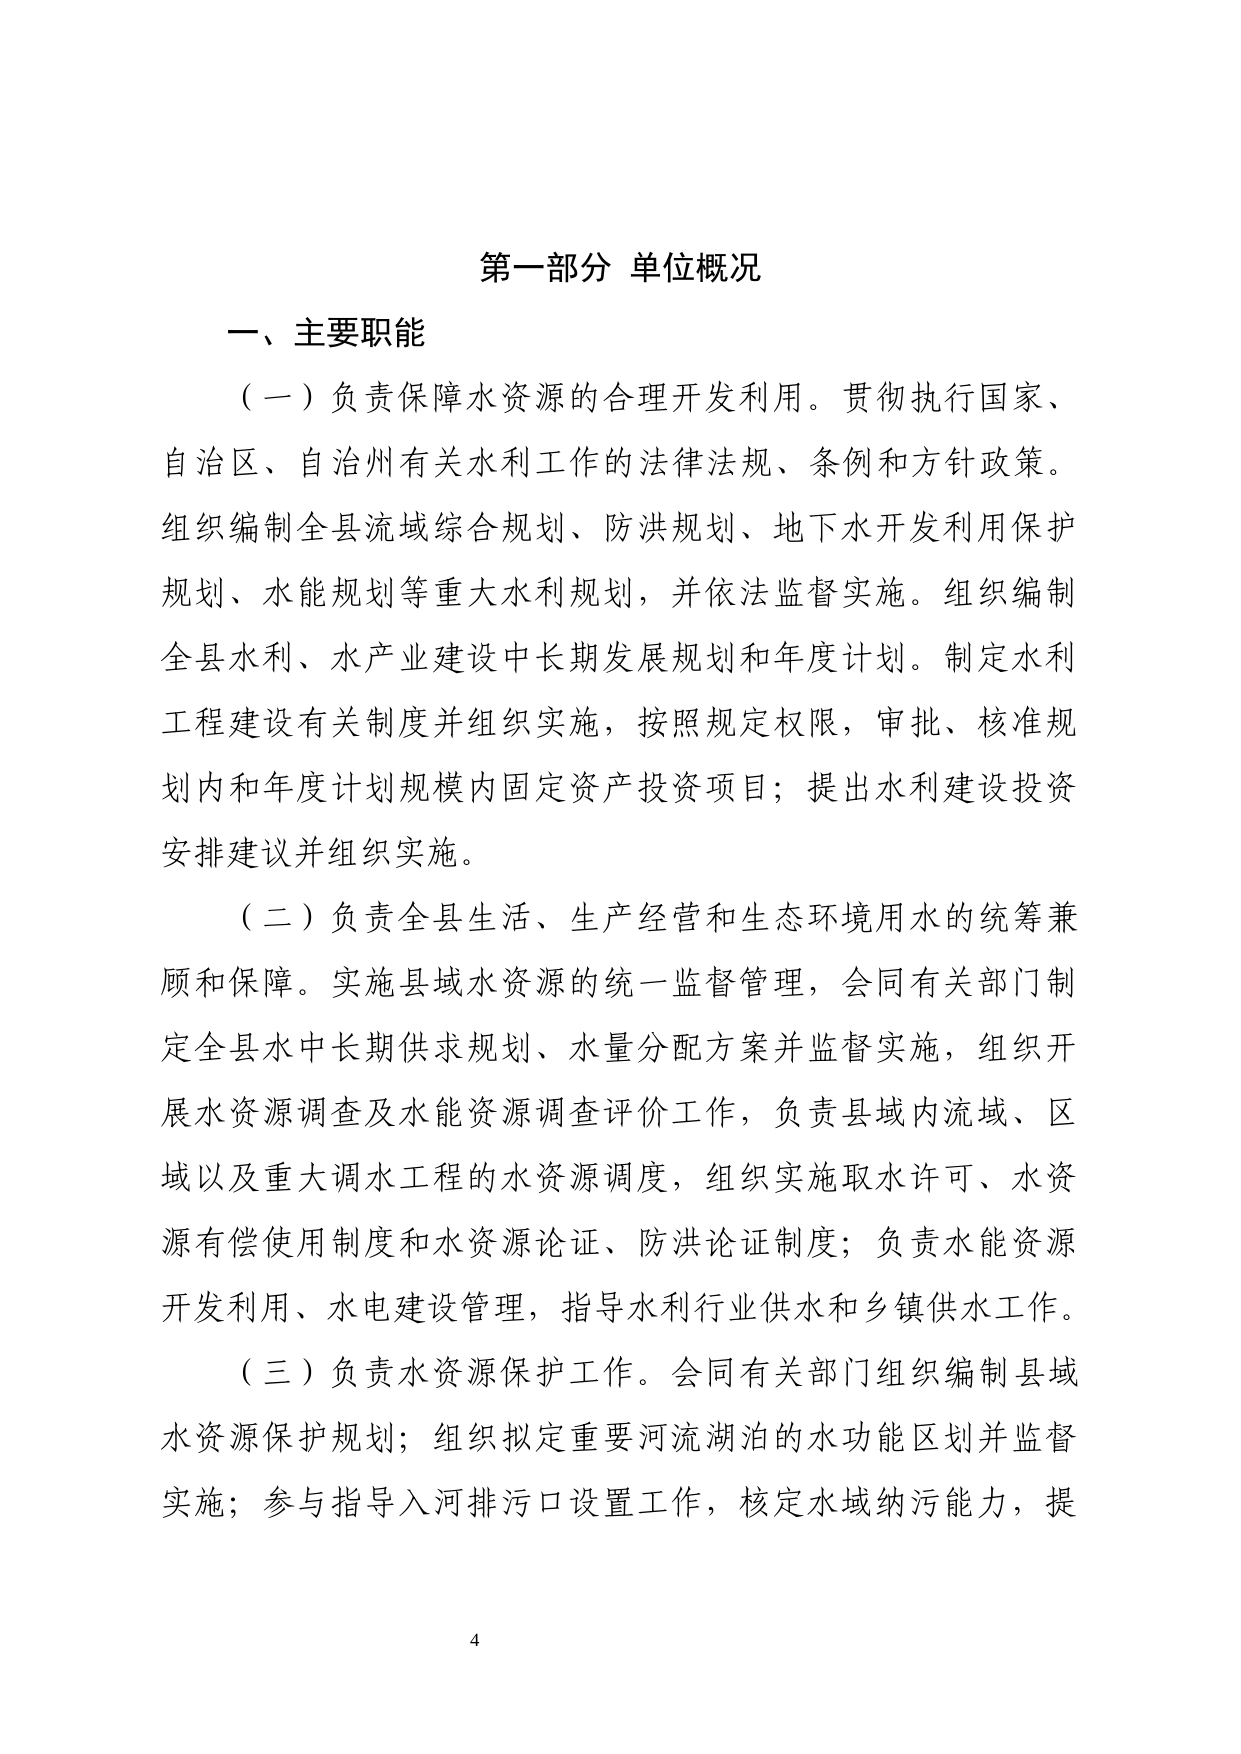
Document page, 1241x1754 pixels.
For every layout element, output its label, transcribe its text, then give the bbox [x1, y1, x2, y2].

text （二）负责全县生活、生产经营和生态环境用水的统筹兼顾和保障。实施县域水资源的统一监督管理，会同有关部门制定全县水中长期供求规划、水量分配方案并监督实施，组织开展水资源调查及水能资源调查评价工作，负责县域内流域、区域以及重大调水工程的水资源调度，组织实施取水许可、水资源有偿使用制度和水资源论证、防洪论证制度；负责水能资源开发利用、水电建设管理，指导水利行业供水和乡镇供水工作。 [159, 883, 1081, 1338]
text 第一部分 单位概况 [159, 233, 1081, 298]
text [159, 1338, 1081, 1533]
text （一）负责保障水资源的合理开发利用。贯彻执行国家、自治区、自治州有关水利工作的法律法规、条例和方针政策。组织编制全县流域综合规划、防洪规划、地下水开发利用保护规划、水能规划等重大水利规划，并依法监督实施。组织编制全县水利、水产业建设中长期发展规划和年度计划。制定水利工程建设有关制度并组织实施，按照规定权限，审批、核准规划内和年度计划规模内固定资产投资项目；提出水利建设投资安排建议并组织实施。 [159, 363, 1081, 883]
text 一、主要职能 [159, 298, 1081, 363]
